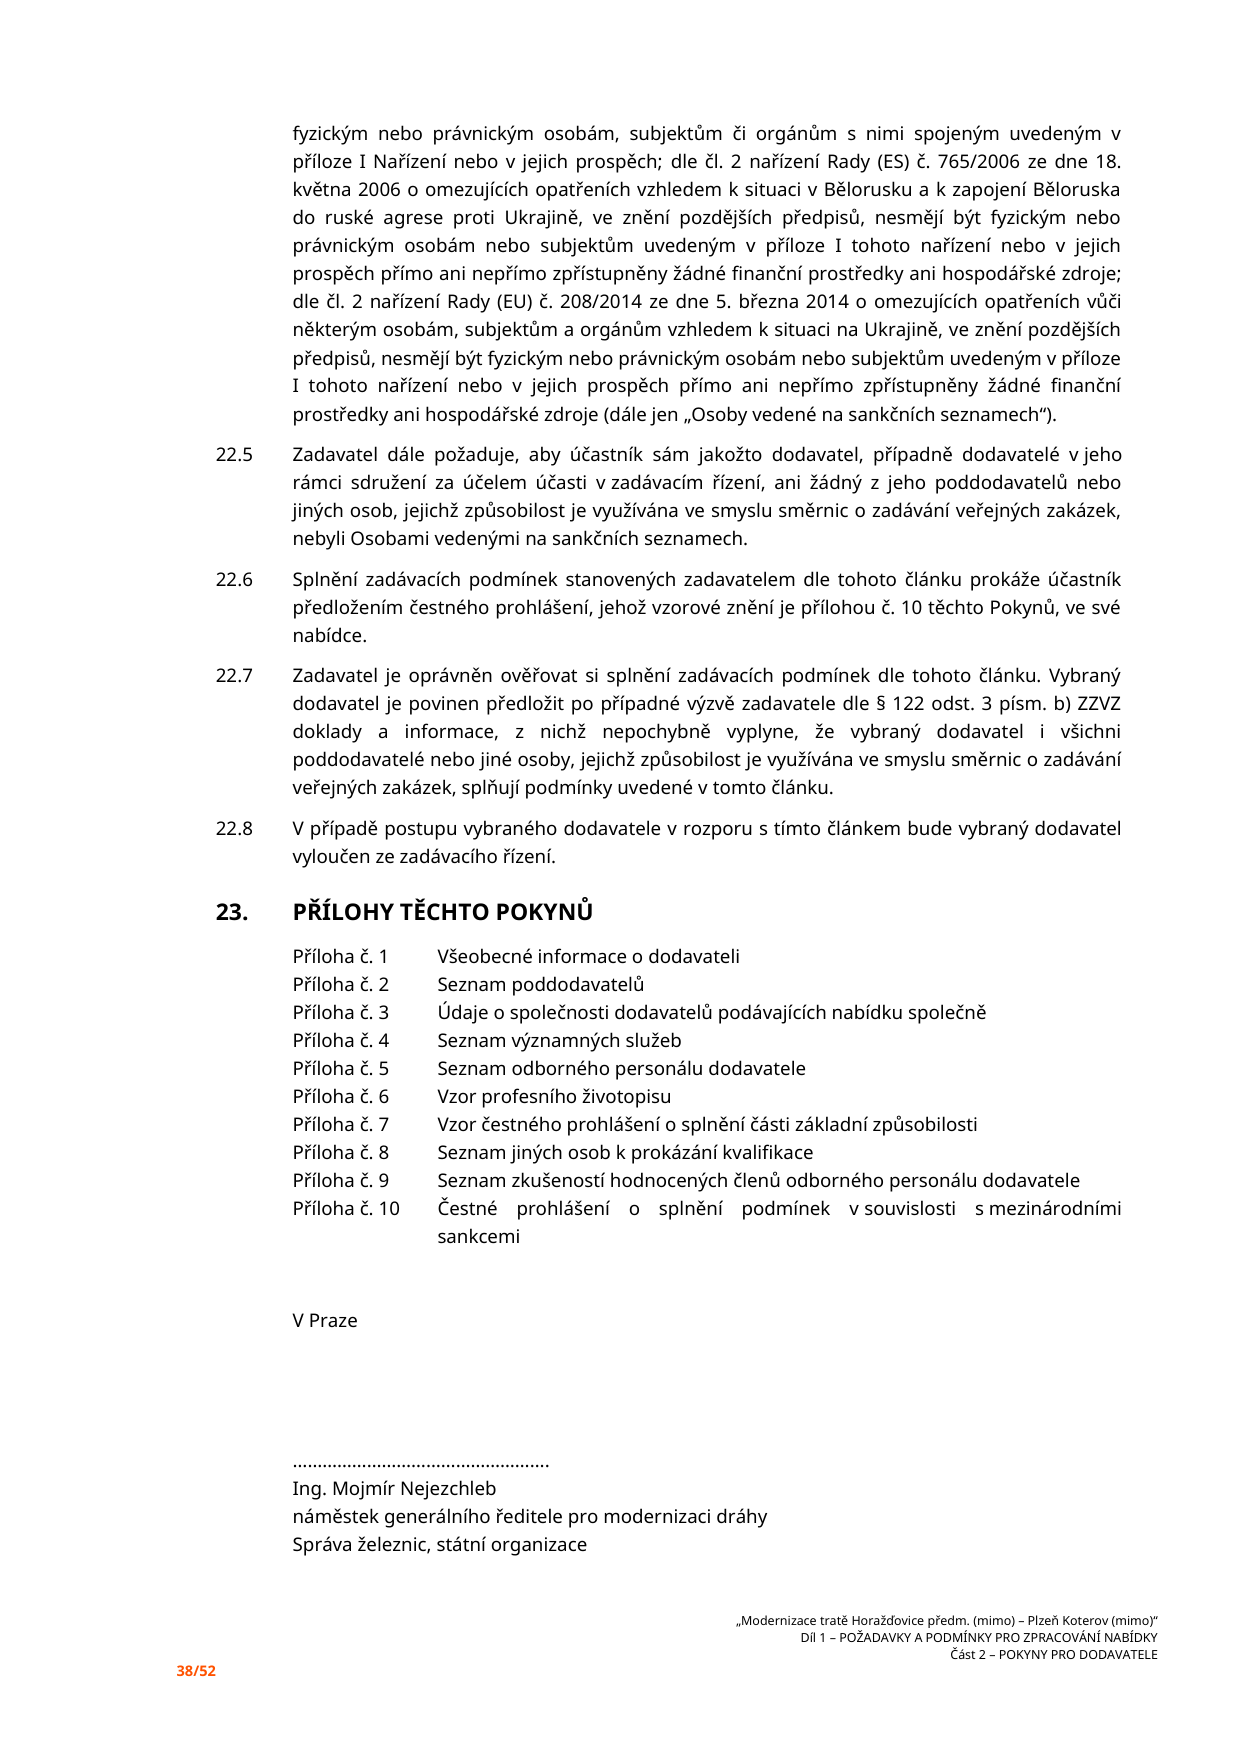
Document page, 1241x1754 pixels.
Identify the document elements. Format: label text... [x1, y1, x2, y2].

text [216, 121, 1122, 426]
text náměstek generálního ředitele pro modernizaci dráhy [292, 1503, 1122, 1529]
text Příloha č. 6 Vzor profesního životopisu [292, 1083, 1122, 1109]
text Splnění zadávacích podmínek stanovených zadavatelem dle tohoto článku prokáže účastník předložením čestného prohlášení, jehož vzorové znění je přílohou č. 10 těchto Pokynů, ve své nabídce. [216, 566, 1122, 647]
text Příloha č. 7 Vzor čestného prohlášení o splnění části základní způsobilosti [292, 1111, 1122, 1137]
text Správa železnic, státní organizace [292, 1531, 1122, 1557]
text Příloha č. 10 Čestné prohlášení o splnění podmínek v souvislosti s mezinárodními sankcemi [292, 1195, 1122, 1249]
text V Praze [292, 1307, 1122, 1333]
text Příloha č. 9 Seznam zkušeností hodnocených členů odborného personálu dodavatele [292, 1167, 1122, 1193]
text Ing. Mojmír Nejezchleb [292, 1475, 1122, 1501]
text Příloha č. 2 Seznam poddodavatelů [292, 971, 1122, 997]
text Příloha č. 5 Seznam odborného personálu dodavatele [292, 1055, 1122, 1081]
text PŘÍLOHY TĚCHTO POKYNŮ [216, 896, 1122, 927]
text Příloha č. 3 Údaje o společnosti dodavatelů podávajících nabídku společně [292, 999, 1122, 1024]
text Zadavatel je oprávněn ověřovat si splnění zadávacích podmínek dle tohoto článku. Vybraný dodavatel je povinen předložit po případné výzvě zadavatele dle § 122 odst. 3 písm. b) ZZVZ doklady a informace, z nichž nepochybně vyplyne, že vybraný dodavatel i všichni poddodavatelé nebo jiné osoby, jejichž způsobilost je využívána ve smyslu směrnic o zadávání veřejných zakázek, splňují podmínky uvedené v tomto článku. [216, 662, 1122, 800]
text ……………………………………………. [292, 1447, 1122, 1473]
text Příloha č. 1 Všeobecné informace o dodavateli [292, 943, 1122, 968]
text Zadavatel dále požaduje, aby účastník sám jakožto dodavatel, případně dodavatelé v jeho rámci sdružení za účelem účasti v zadávacím řízení, ani žádný z jeho poddodavatelů nebo jiných osob, jejichž způsobilost je využívána ve smyslu směrnic o zadávání veřejných zakázek, nebyli Osobami vedenými na sankčních seznamech. [216, 441, 1122, 551]
text Příloha č. 4 Seznam významných služeb [292, 1027, 1122, 1053]
text Příloha č. 8 Seznam jiných osob k prokázání kvalifikace [292, 1139, 1122, 1165]
text V případě postupu vybraného dodavatele v rozporu s tímto článkem bude vybraný dodavatel vyloučen ze zadávacího řízení. [216, 815, 1122, 869]
